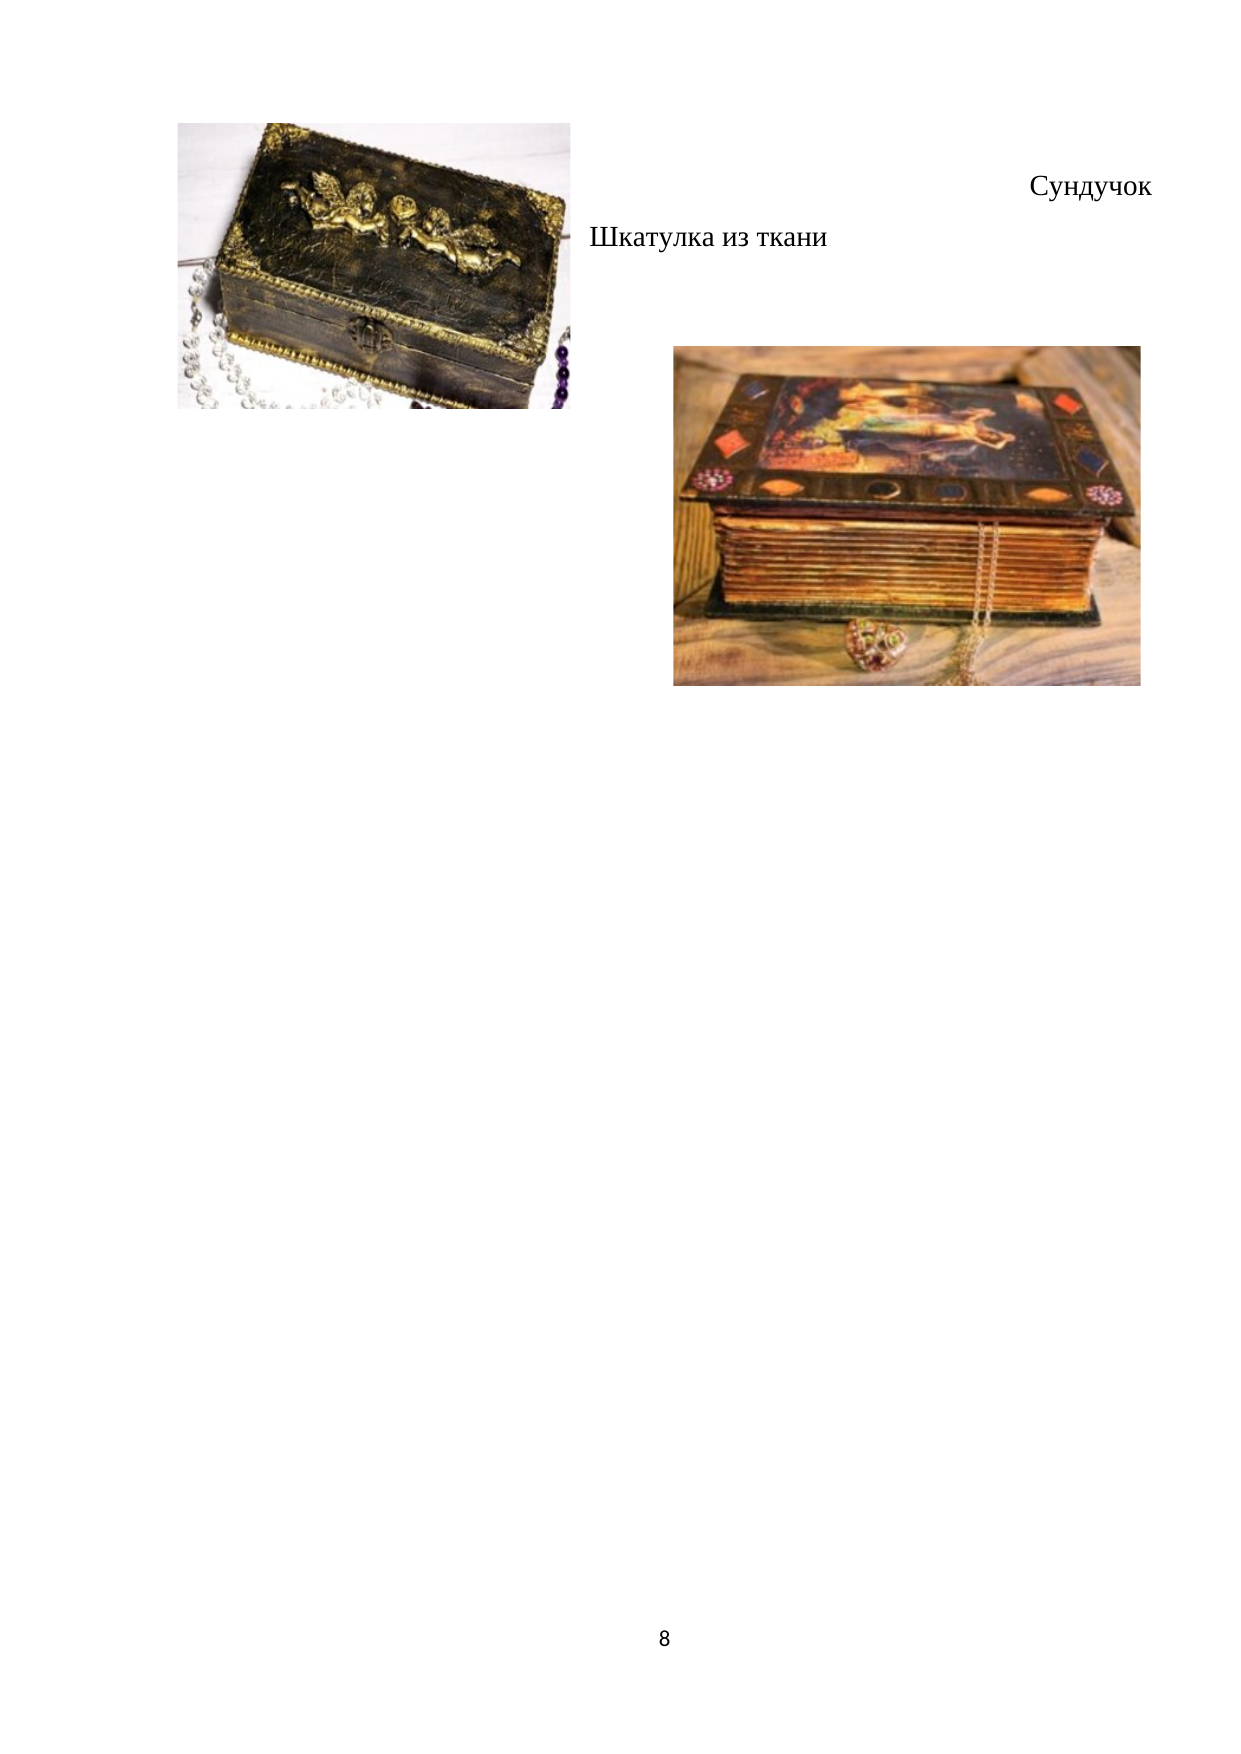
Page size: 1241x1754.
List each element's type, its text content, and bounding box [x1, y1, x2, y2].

picture [671, 346, 1140, 683]
picture [176, 123, 570, 408]
text Сундучок Шкатулка из ткани [570, 168, 1152, 252]
